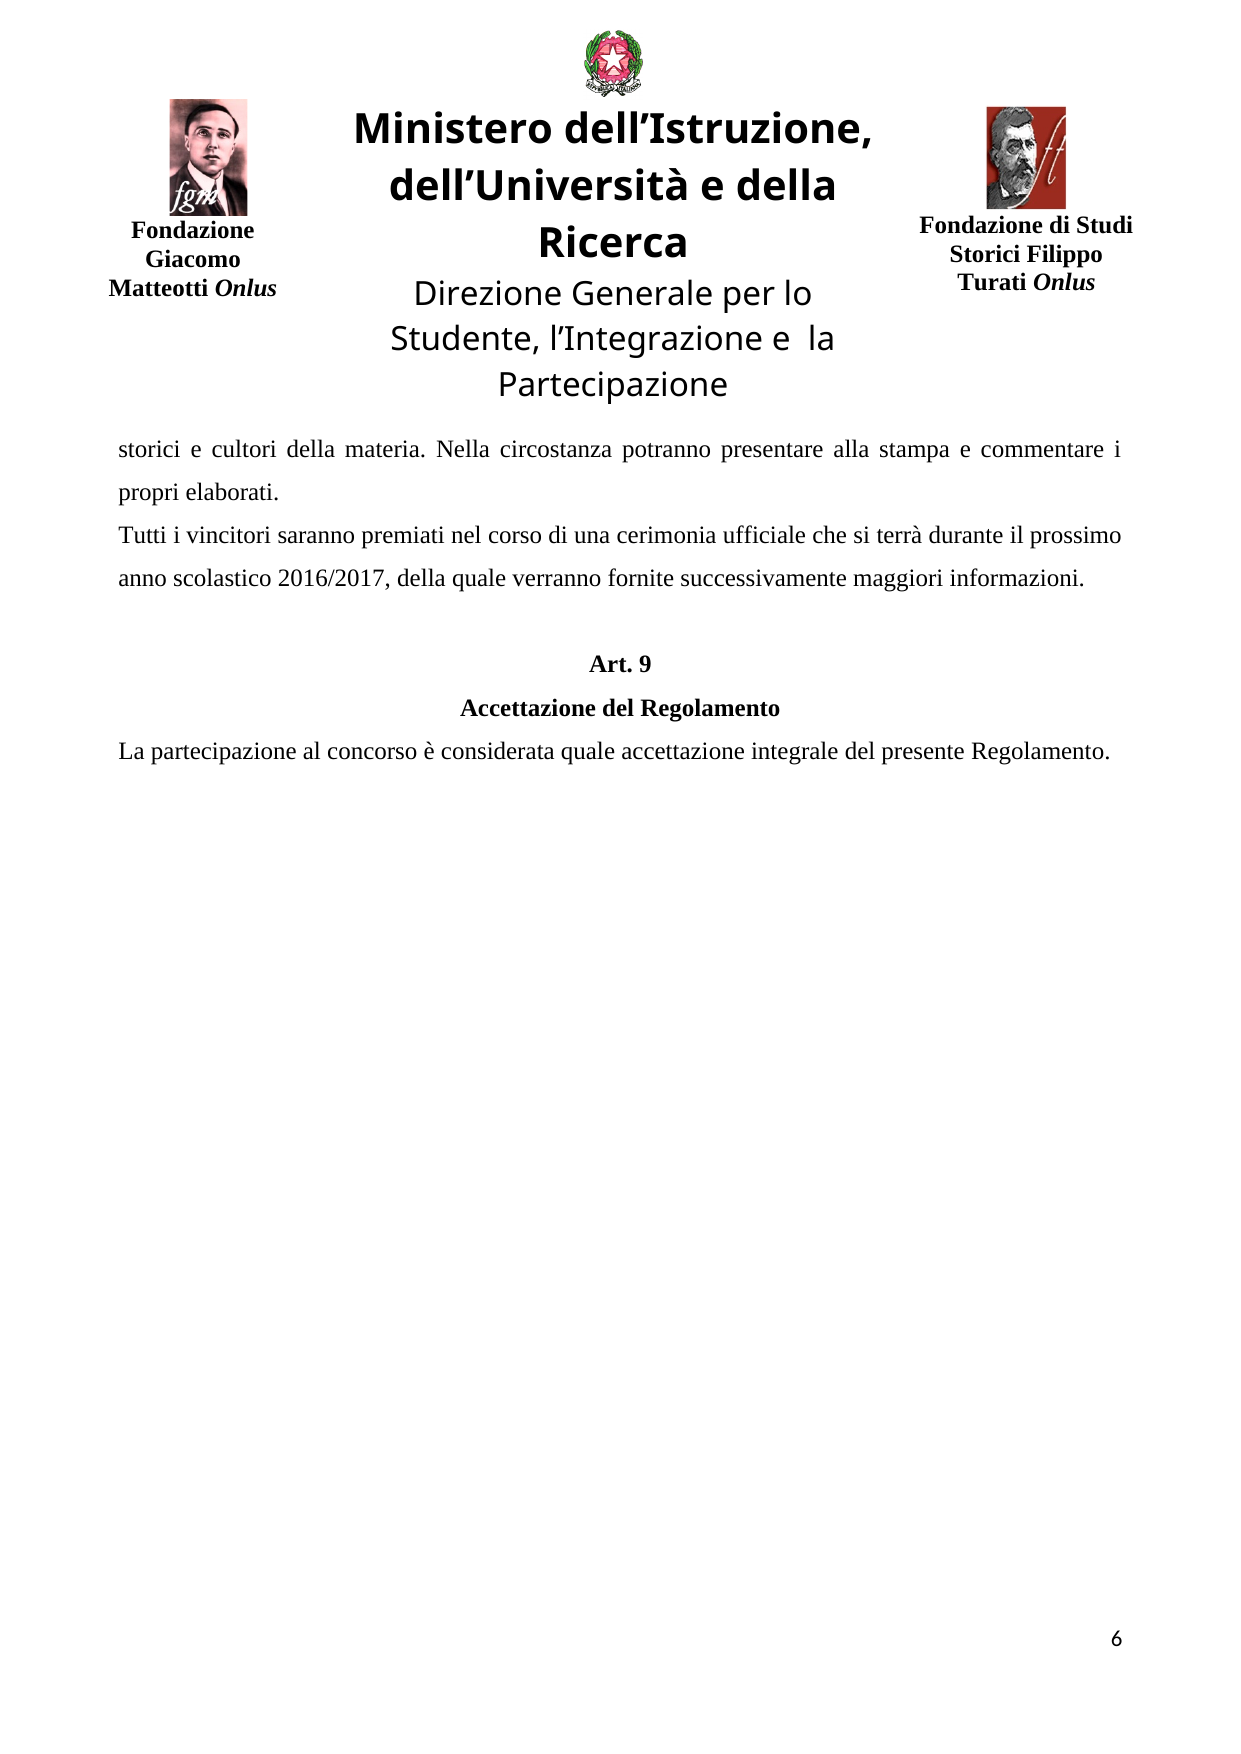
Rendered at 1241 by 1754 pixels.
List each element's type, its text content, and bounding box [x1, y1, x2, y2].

text Accettazione del Regolamento [118, 693, 1122, 721]
text Art. 9 [118, 649, 1122, 678]
text Tutti i vincitori saranno premiati nel corso di una cerimonia ufficiale che si terrà durante il prossimo anno scolastico 2016/2017, della quale verranno fornite successivamente maggiori informazioni. [118, 520, 1122, 592]
picture [984, 105, 1068, 210]
picture [169, 99, 248, 216]
picture [582, 29, 644, 100]
text La partecipazione al concorso è considerata quale accettazione integrale del presente Regolamento. [118, 736, 1122, 764]
